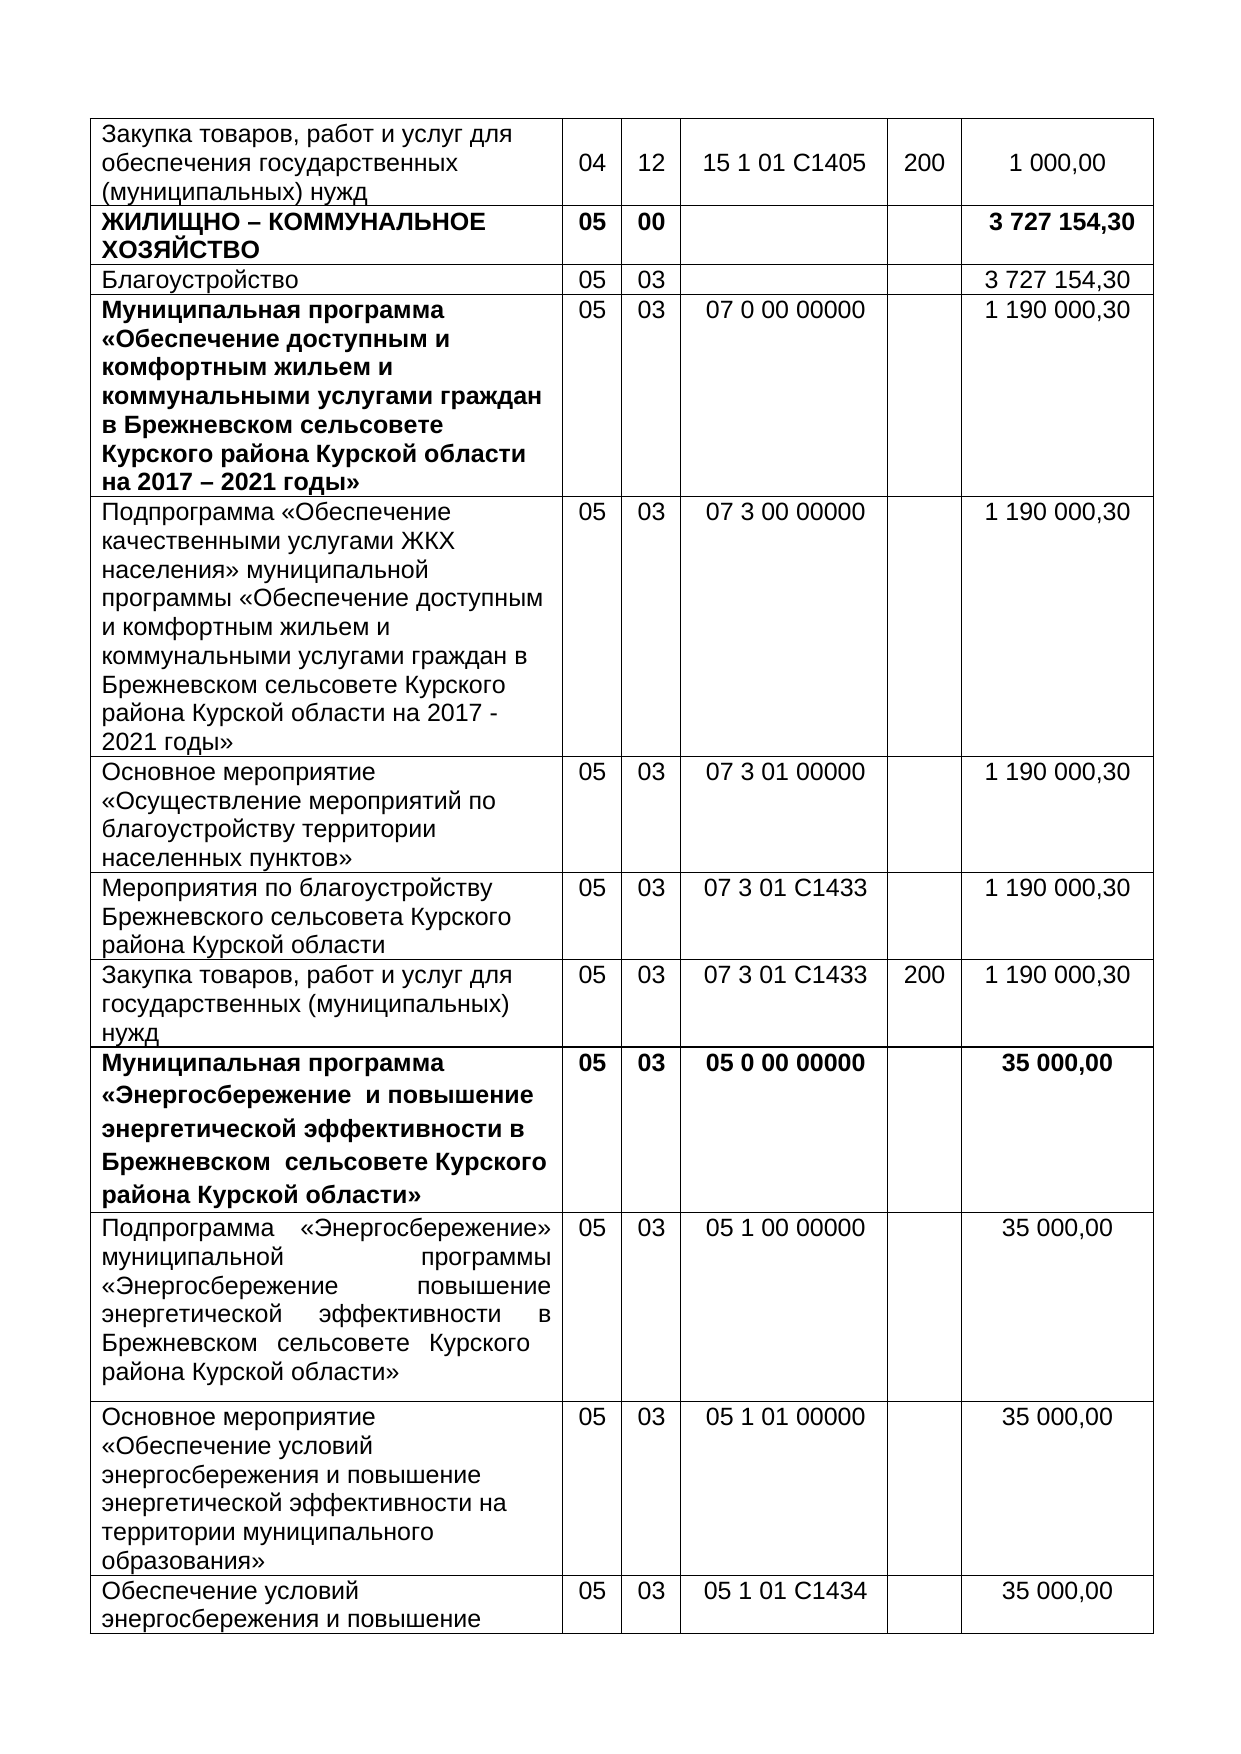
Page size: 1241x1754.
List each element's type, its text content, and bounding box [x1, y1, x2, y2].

table_cell Закупка товаров, работ и услуг для государственных (муниципальных) нужд [91, 960, 562, 1046]
table_cell 05 [563, 1402, 621, 1574]
table_cell 05 [563, 206, 621, 264]
table_cell 1 000,00 [962, 119, 1153, 205]
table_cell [91, 1576, 562, 1633]
table_cell Основное мероприятие «Осуществление мероприятий по благоустройству территории населенных пунктов» [91, 757, 562, 872]
table_cell 15 1 01 С1405 [681, 119, 887, 205]
table_cell 07 3 01 00000 [681, 757, 887, 872]
table_cell 1 190 000,30 [962, 960, 1153, 1046]
table_cell 05 0 00 00000 [681, 1048, 887, 1212]
table_cell 03 [622, 873, 680, 959]
table_cell ЖИЛИЩНО – КОММУНАЛЬНОЕ ХОЗЯЙСТВО [91, 206, 562, 264]
table_cell [888, 497, 961, 756]
table_cell 3 727 154,30 [962, 265, 1153, 294]
table_cell [888, 1402, 961, 1574]
table_cell 1 190 000,30 [962, 757, 1153, 872]
table_cell [888, 1048, 961, 1212]
table_cell 00 [622, 206, 680, 264]
table_cell 03 [622, 960, 680, 1046]
table_cell 1 190 000,30 [962, 295, 1153, 496]
table_cell 05 1 01 С1434 [681, 1576, 887, 1633]
table_cell Подпрограмма «Энергосбережение» муниципальной программы «Энергосбережение повышение энергетической эффективности в Брежневском сельсовете Курского района Курской области» [91, 1213, 562, 1401]
table_cell 07 3 01 С1433 [681, 873, 887, 959]
table_cell 05 [563, 295, 621, 496]
table_cell Благоустройство [91, 265, 562, 294]
table_cell 35 000,00 [962, 1048, 1153, 1212]
table_cell [888, 873, 961, 959]
table_cell [888, 206, 961, 264]
table_cell 200 [888, 960, 961, 1046]
table_cell [681, 206, 887, 264]
table_cell Закупка товаров, работ и услуг для обеспечения государственных (муниципальных) нужд [91, 119, 562, 205]
table_cell 05 [563, 1576, 621, 1633]
table_cell 200 [888, 119, 961, 205]
table_cell 05 [563, 873, 621, 959]
table_cell 05 [563, 757, 621, 872]
table_cell 12 [622, 119, 680, 205]
table_cell [888, 265, 961, 294]
table_cell 03 [622, 295, 680, 496]
table_cell 07 0 00 00000 [681, 295, 887, 496]
table_cell 05 [563, 1213, 621, 1401]
table_cell 3 727 154,30 [962, 206, 1153, 264]
table_cell 35 000,00 [962, 1213, 1153, 1401]
table_cell 35 000,00 [962, 1402, 1153, 1574]
table_cell 05 1 00 00000 [681, 1213, 887, 1401]
table_cell 07 3 01 С1433 [681, 960, 887, 1046]
table_cell 05 [563, 497, 621, 756]
table_cell 03 [622, 1576, 680, 1633]
table_cell 03 [622, 757, 680, 872]
table_cell 07 3 00 00000 [681, 497, 887, 756]
table_cell 03 [622, 497, 680, 756]
table_cell 1 190 000,30 [962, 873, 1153, 959]
table_cell 05 [563, 960, 621, 1046]
table_cell Подпрограмма «Обеспечение качественными услугами ЖКХ населения» муниципальной программы «Обеспечение доступным и комфортным жильем и коммунальными услугами граждан в Брежневском сельсовете Курского района Курской области на 2017 -2021 годы» [91, 497, 562, 756]
table_cell [888, 1213, 961, 1401]
table_cell 35 000,00 [962, 1576, 1153, 1633]
table_cell Основное мероприятие «Обеспечение условий энергосбережения и повышение энергетической эффективности на территории муниципального образования» [91, 1402, 562, 1574]
table_cell 1 190 000,30 [962, 497, 1153, 756]
table_cell 05 [563, 265, 621, 294]
table_cell Мероприятия по благоустройству Брежневского сельсовета Курского района Курской области [91, 873, 562, 959]
table_cell Муниципальная программа «Энергосбережение и повышение энергетической эффективности в Брежневском сельсовете Курского района Курской области» [91, 1048, 562, 1212]
table_cell 03 [622, 265, 680, 294]
table_cell [888, 1576, 961, 1633]
table_cell 03 [622, 1048, 680, 1212]
table_cell 04 [563, 119, 621, 205]
table_cell 05 1 01 00000 [681, 1402, 887, 1574]
table_cell [888, 295, 961, 496]
table_cell 03 [622, 1213, 680, 1401]
table_cell [681, 265, 887, 294]
table_cell [888, 757, 961, 872]
table_cell 05 [563, 1048, 621, 1212]
table_cell Муниципальная программа «Обеспечение доступным и комфортным жильем и коммунальными услугами граждан в Брежневском сельсовете Курского района Курской области на 2017 – 2021 годы» [91, 295, 562, 496]
table_cell 03 [622, 1402, 680, 1574]
